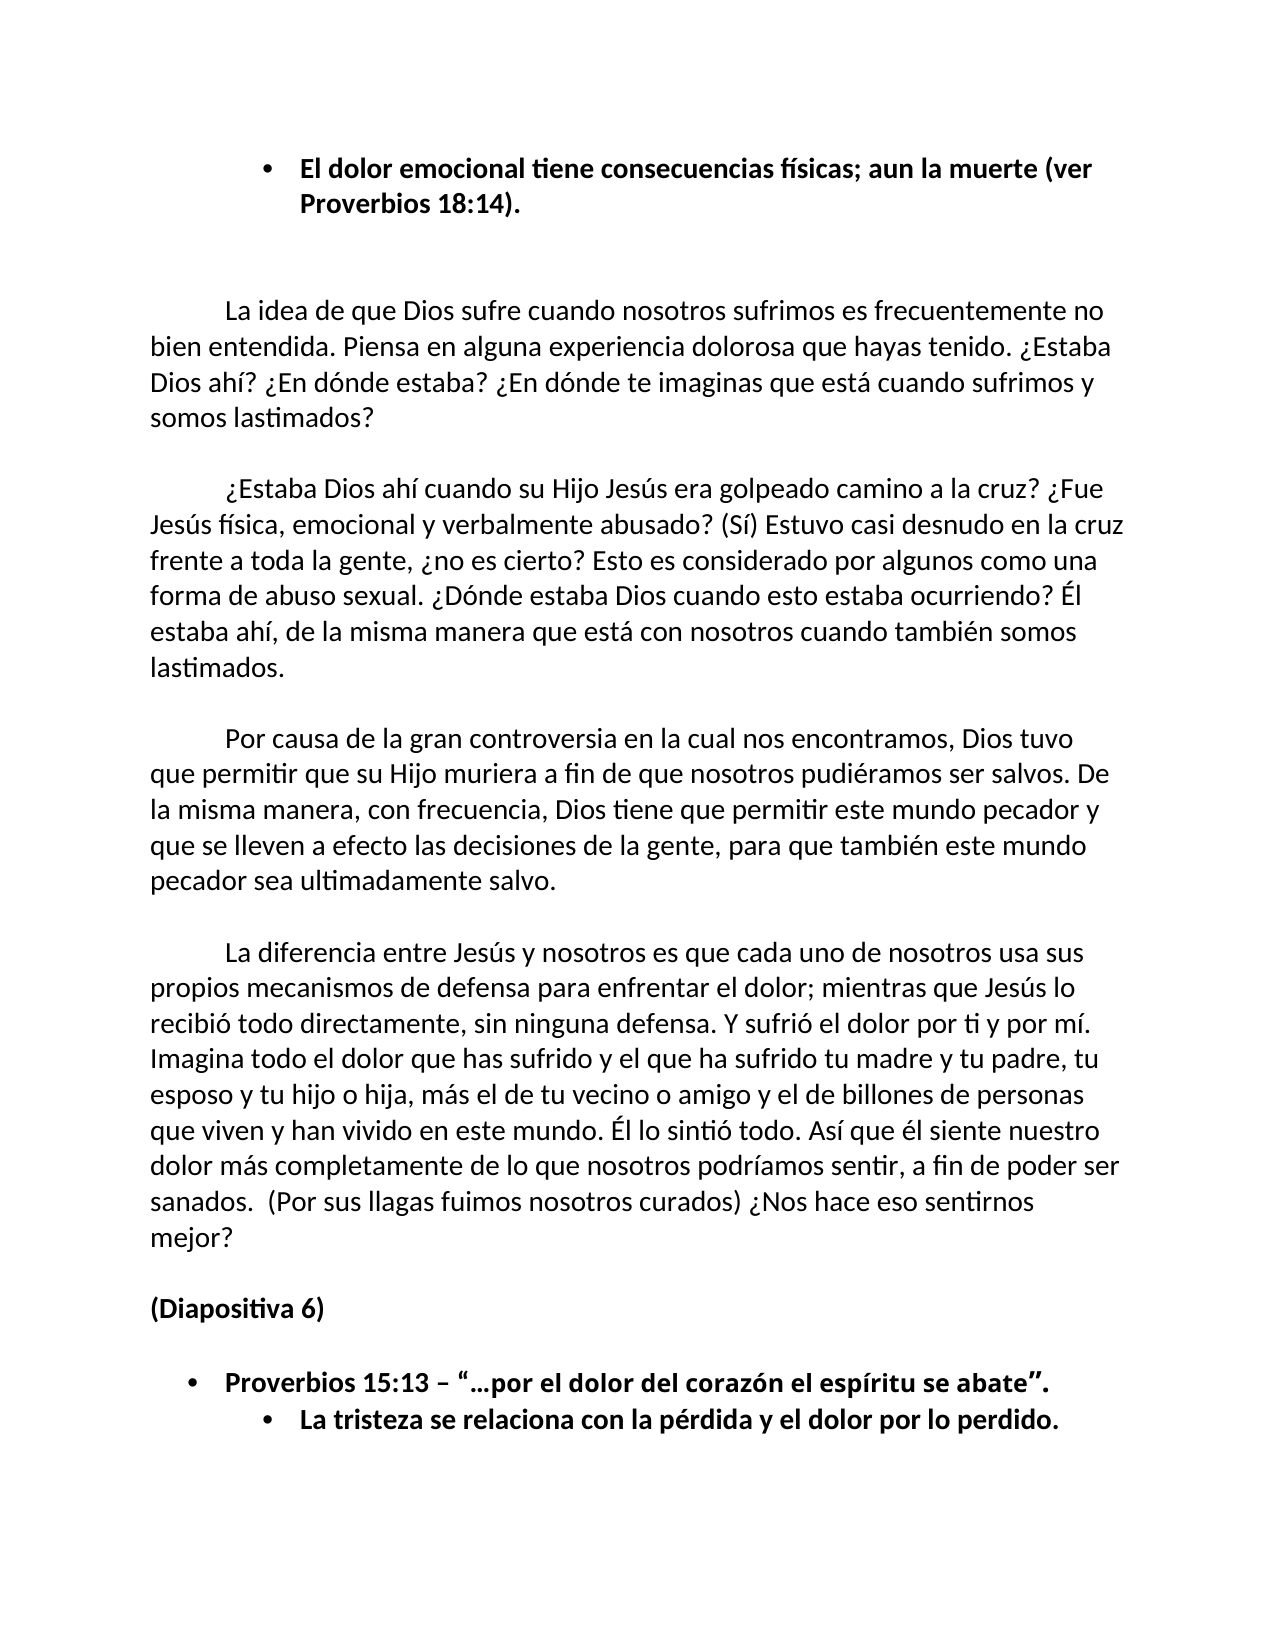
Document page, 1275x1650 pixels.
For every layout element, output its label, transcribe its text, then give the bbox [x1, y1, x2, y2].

list Proverbios 15:13 – “…por el dolor del corazón el espíritu se abate”. [187, 1361, 1125, 1401]
list El dolor emocional tiene consecuencias físicas; aun la muerte (ver Proverbios 18:14). [262, 150, 1125, 221]
text ¿Estaba Dios ahí cuando su Hijo Jesús era golpeado camino a la cruz? ¿Fue Jesús física, emocional y verbalmente abusado? (Sí) Estuvo casi desnudo en la cruz frente a toda la gente, ¿no es cierto? Esto es considerado por algunos como una forma de abuso sexual. ¿Dónde estaba Dios cuando esto estaba ocurriendo? Él estaba ahí, de la misma manera que está con nosotros cuando también somos lastimados. [150, 471, 1125, 684]
text Por causa de la gran controversia en la cual nos encontramos, Dios tuvo que permitir que su Hijo muriera a fin de que nosotros pudiéramos ser salvos. De la misma manera, con frecuencia, Dios tiene que permitir este mundo pecador y que se lleven a efecto las decisiones de la gente, para que también este mundo pecador sea ultimadamente salvo. [150, 720, 1125, 898]
list La tristeza se relaciona con la pérdida y el dolor por lo perdido. [262, 1401, 1125, 1437]
text La diferencia entre Jesús y nosotros es que cada uno de nosotros usa sus propios mecanismos de defensa para enfrentar el dolor; mientras que Jesús lo recibió todo directamente, sin ninguna defensa. Y sufrió el dolor por ti y por mí. Imagina todo el dolor que has sufrido y el que ha sufrido tu madre y tu padre, tu esposo y tu hijo o hija, más el de tu vecino o amigo y el de billones de personas que viven y han vivido en este mundo. Él lo sintió todo. Así que él siente nuestro dolor más completamente de lo que nosotros podríamos sentir, a fin de poder ser sanados. (Por sus llagas fuimos nosotros curados) ¿Nos hace eso sentirnos mejor? [150, 934, 1125, 1254]
text (Diapositiva 6) [150, 1290, 1125, 1326]
text La idea de que Dios sufre cuando nosotros sufrimos es frecuentemente no bien entendida. Piensa en alguna experiencia dolorosa que hayas tenido. ¿Estaba Dios ahí? ¿En dónde estaba? ¿En dónde te imaginas que está cuando sufrimos y somos lastimados? [150, 292, 1125, 435]
